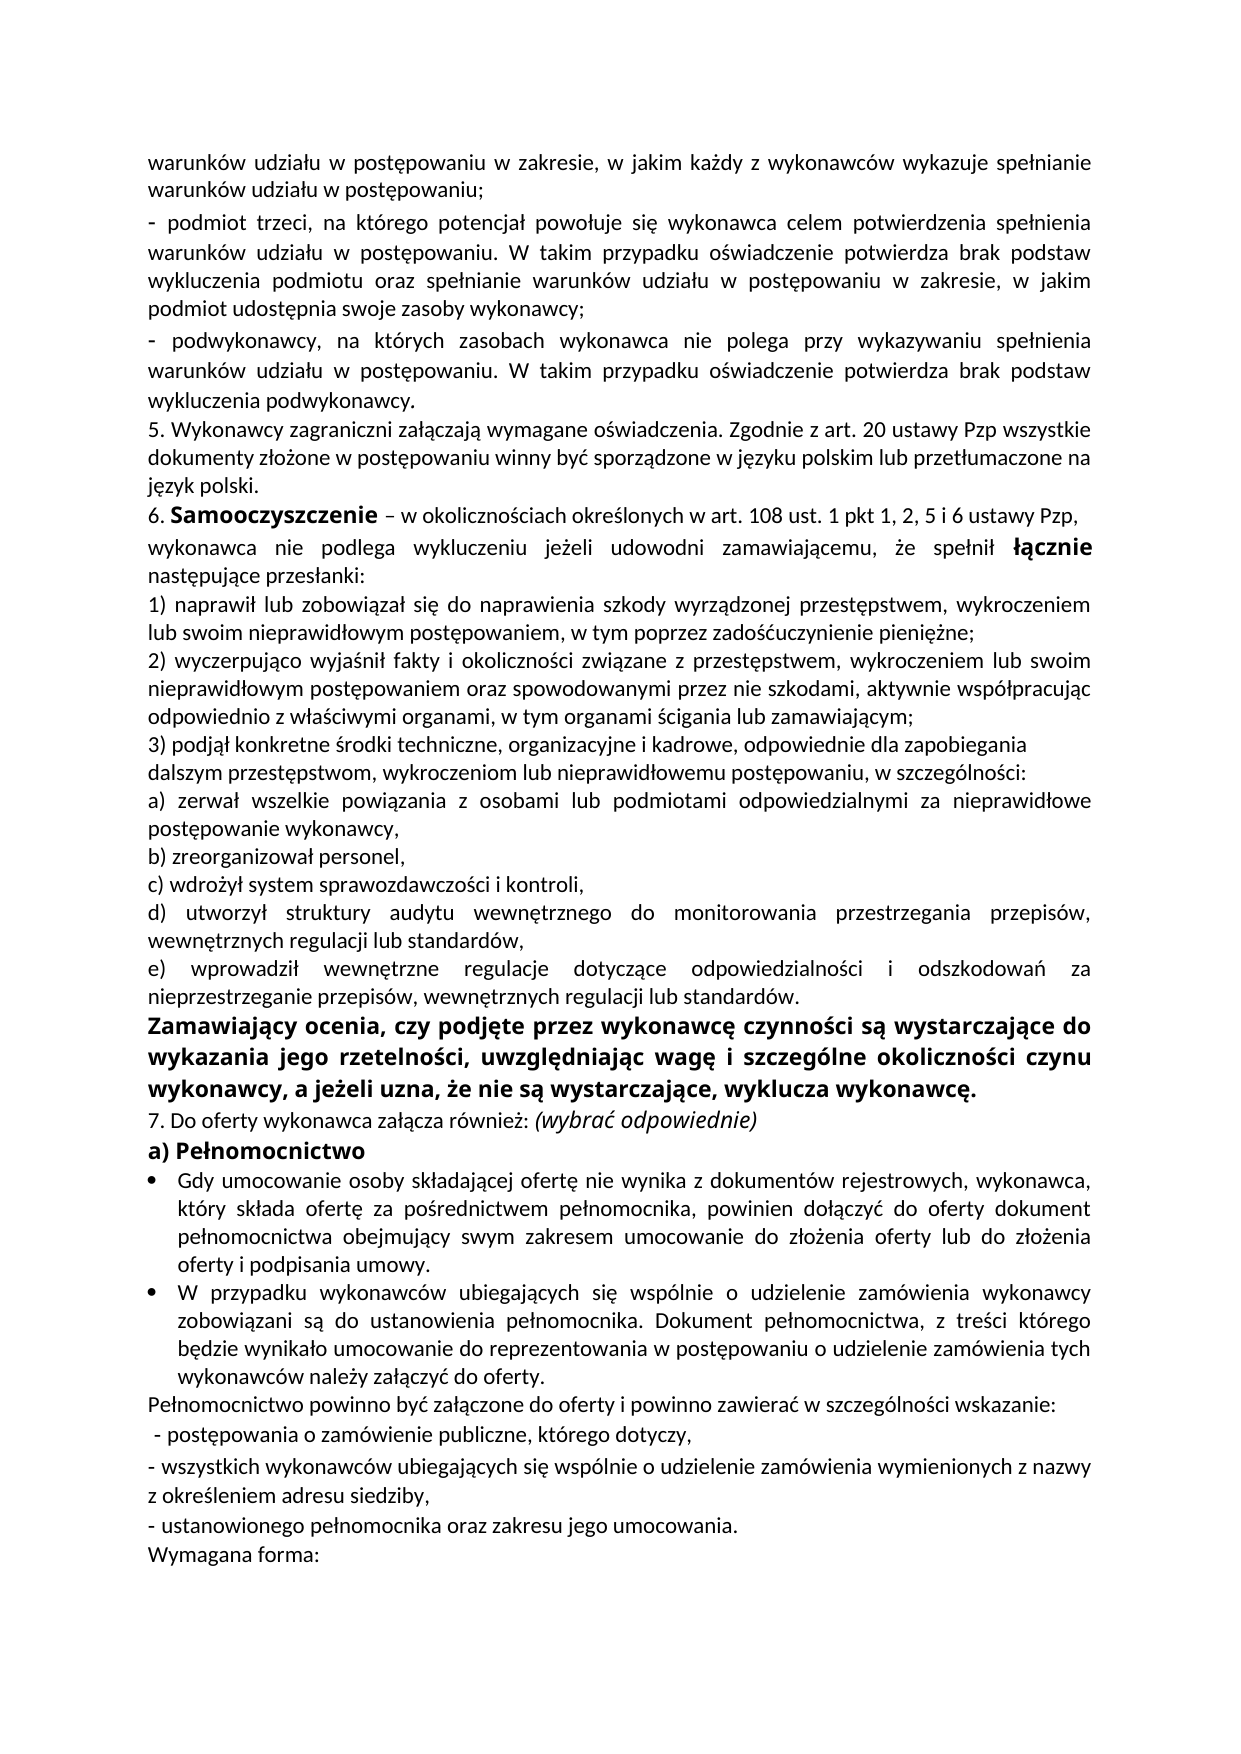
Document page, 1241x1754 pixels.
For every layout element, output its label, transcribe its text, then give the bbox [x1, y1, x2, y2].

text Pełnomocnictwo powinno być załączone do oferty i powinno zawierać w szczególności wskazanie: [148, 1390, 1093, 1418]
text a) zerwał wszelkie powiązania z osobami lub podmiotami odpowiedzialnymi za nieprawidłowe postępowanie wykonawcy, [148, 786, 1093, 842]
text wykonawca nie podlega wykluczeniu jeżeli udowodni zamawiającemu, że spełnił łącznie następujące przesłanki: [148, 530, 1093, 590]
list W przypadku wykonawców ubiegających się wspólnie o udzielenie zamówienia wykonawcy zobowiązani są do ustanowienia pełnomocnika. Dokument pełnomocnictwa, z treści którego będzie wynikało umocowanie do reprezentowania w postępowaniu o udzielenie zamówienia tych wykonawców należy załączyć do oferty. [148, 1278, 1093, 1390]
text b) zreorganizował personel, [148, 842, 1093, 870]
text e) wprowadził wewnętrzne regulacje dotyczące odpowiedzialności i odszkodowań za nieprzestrzeganie przepisów, wewnętrznych regulacji lub standardów. [148, 954, 1093, 1010]
list Gdy umocowanie osoby składającej ofertę nie wynika z dokumentów rejestrowych, wykonawca, który składa ofertę za pośrednictwem pełnomocnika, powinien dołączyć do oferty dokument pełnomocnictwa obejmujący swym zakresem umocowanie do złożenia oferty lub do złożenia oferty i podpisania umowy. [148, 1166, 1093, 1278]
text 7. Do oferty wykonawca załącza również: (wybrać odpowiednie) [148, 1104, 1093, 1135]
text - podmiot trzeci, na którego potencjał powołuje się wykonawca celem potwierdzenia spełnienia warunków udziału w postępowaniu. W takim przypadku oświadczenie potwierdza brak podstaw wykluczenia podmiotu oraz spełnianie warunków udziału w postępowaniu w zakresie, w jakim podmiot udostępnia swoje zasoby wykonawcy; [148, 204, 1093, 322]
text - postępowania o zamówienie publiczne, którego dotyczy, [148, 1418, 1093, 1450]
text 1) naprawił lub zobowiązał się do naprawienia szkody wyrządzonej przestępstwem, wykroczeniem lub swoim nieprawidłowym postępowaniem, w tym poprzez zadośćuczynienie pieniężne; [148, 590, 1093, 646]
text - ustanowionego pełnomocnika oraz zakresu jego umocowania. [148, 1509, 1093, 1540]
text - podwykonawcy, na których zasobach wykonawca nie polega przy wykazywaniu spełnienia warunków udziału w postępowaniu. W takim przypadku oświadczenie potwierdza brak podstaw wykluczenia podwykonawcy. [148, 322, 1093, 415]
text dalszym przestępstwom, wykroczeniom lub nieprawidłowemu postępowaniu, w szczególności: [148, 758, 1093, 786]
text - wszystkich wykonawców ubiegających się wspólnie o udzielenie zamówienia wymienionych z nazwy z określeniem adresu siedziby, [148, 1450, 1093, 1509]
text 3) podjął konkretne środki techniczne, organizacyjne i kadrowe, odpowiednie dla zapobiegania [148, 730, 1093, 758]
text a) Pełnomocnictwo [148, 1135, 1093, 1166]
text d) utworzył struktury audytu wewnętrznego do monitorowania przestrzegania przepisów, wewnętrznych regulacji lub standardów, [148, 898, 1093, 954]
text 2) wyczerpująco wyjaśnił fakty i okoliczności związane z przestępstwem, wykroczeniem lub swoim nieprawidłowym postępowaniem oraz spowodowanymi przez nie szkodami, aktywnie współpracując odpowiednio z właściwymi organami, w tym organami ścigania lub zamawiającym; [148, 646, 1093, 730]
text Zamawiający ocenia, czy podjęte przez wykonawcę czynności są wystarczające do wykazania jego rzetelności, uwzględniając wagę i szczególne okoliczności czynu wykonawcy, a jeżeli uzna, że nie są wystarczające, wyklucza wykonawcę. [148, 1010, 1093, 1104]
text Wymagana forma: [148, 1540, 1093, 1568]
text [148, 148, 1093, 204]
text 5. Wykonawcy zagraniczni załączają wymagane oświadczenia. Zgodnie z art. 20 ustawy Pzp wszystkie dokumenty złożone w postępowaniu winny być sporządzone w języku polskim lub przetłumaczone na język polski. [148, 415, 1093, 499]
text c) wdrożył system sprawozdawczości i kontroli, [148, 870, 1093, 898]
text 6. Samooczyszczenie – w okolicznościach określonych w art. 108 ust. 1 pkt 1, 2, 5 i 6 ustawy Pzp, [148, 499, 1093, 530]
